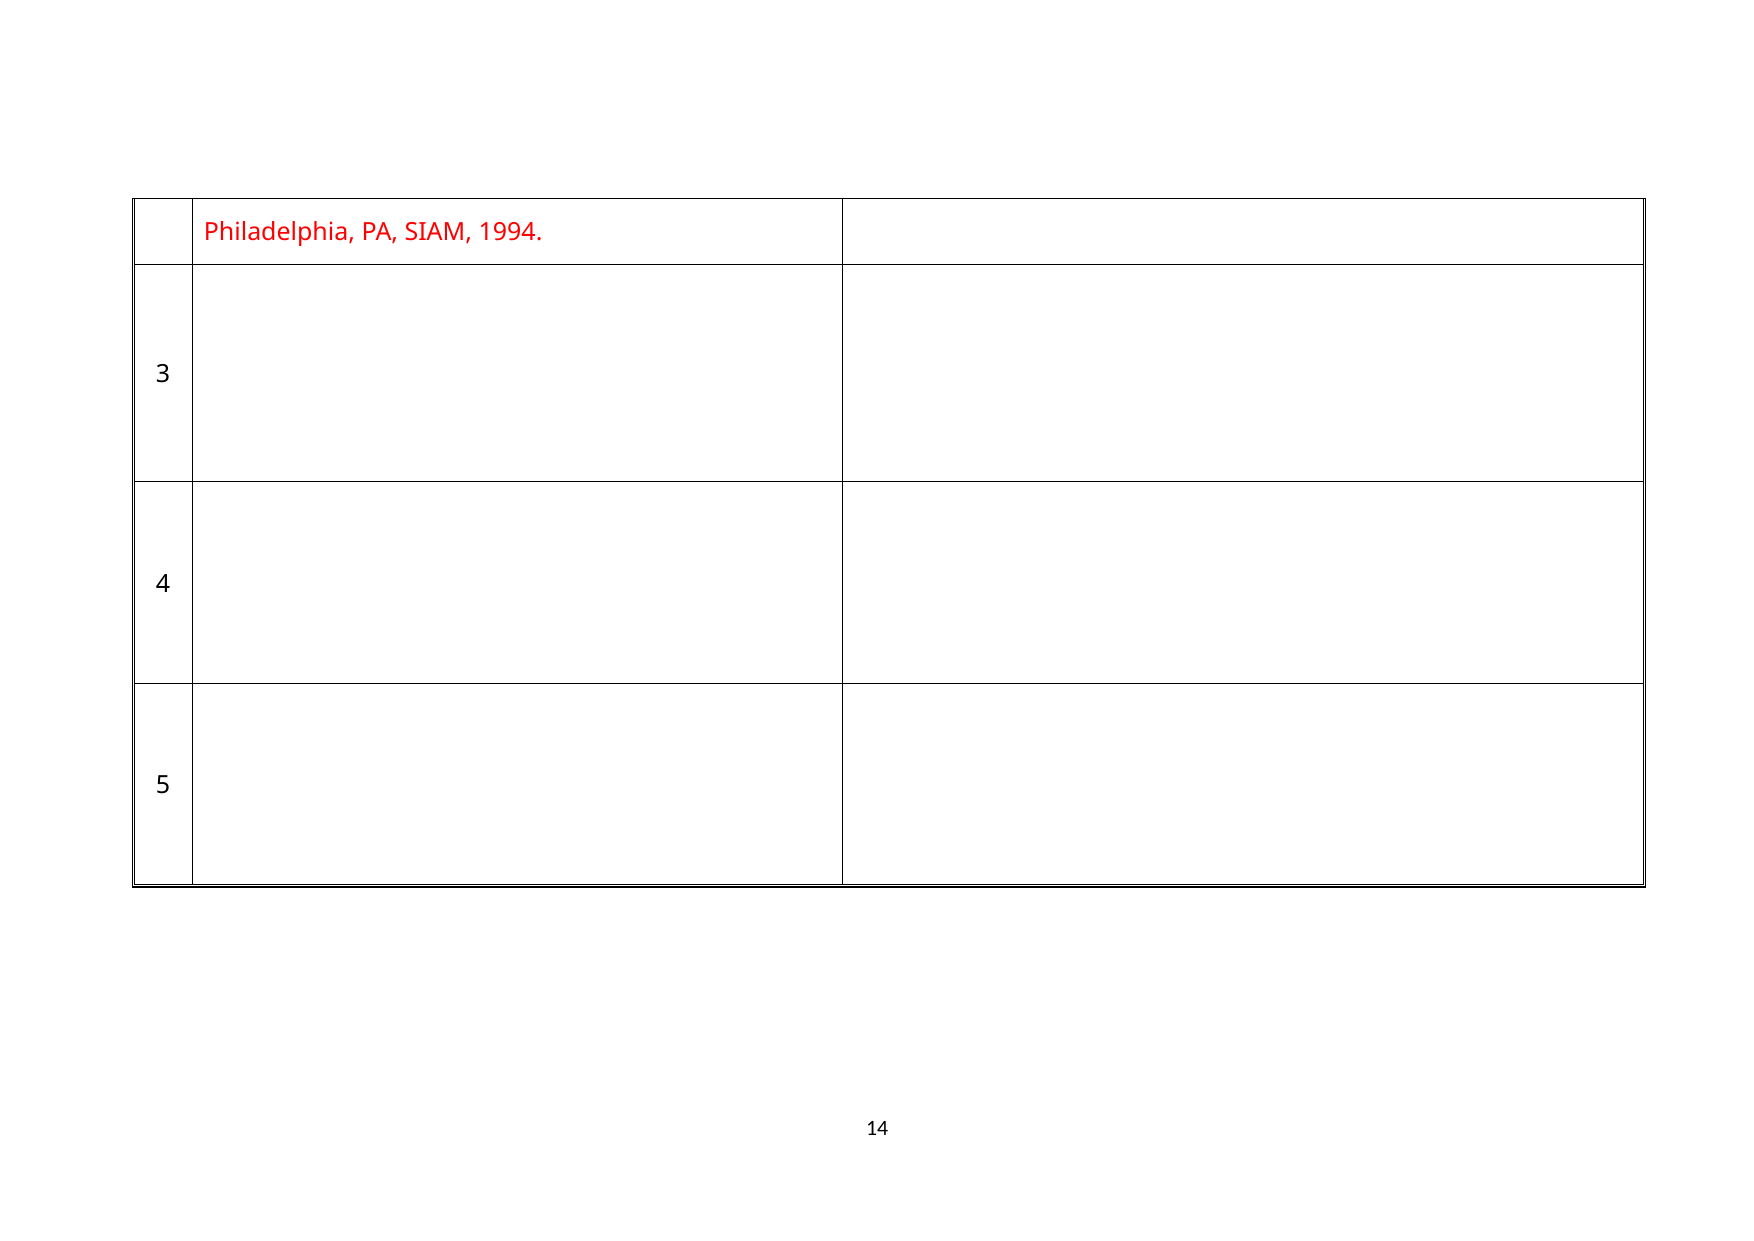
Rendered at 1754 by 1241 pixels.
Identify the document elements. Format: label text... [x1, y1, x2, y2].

table_cell 5 [135, 684, 192, 884]
table_cell [193, 482, 842, 683]
table_cell [843, 684, 1643, 884]
table_cell [193, 265, 842, 481]
table_cell 3 [135, 265, 192, 481]
table_cell [843, 199, 1643, 264]
table_cell 2 [135, 199, 192, 264]
table_cell [193, 684, 842, 884]
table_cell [193, 199, 842, 264]
table_cell [843, 265, 1643, 481]
table_cell 4 [135, 482, 192, 683]
table_cell [843, 482, 1643, 683]
